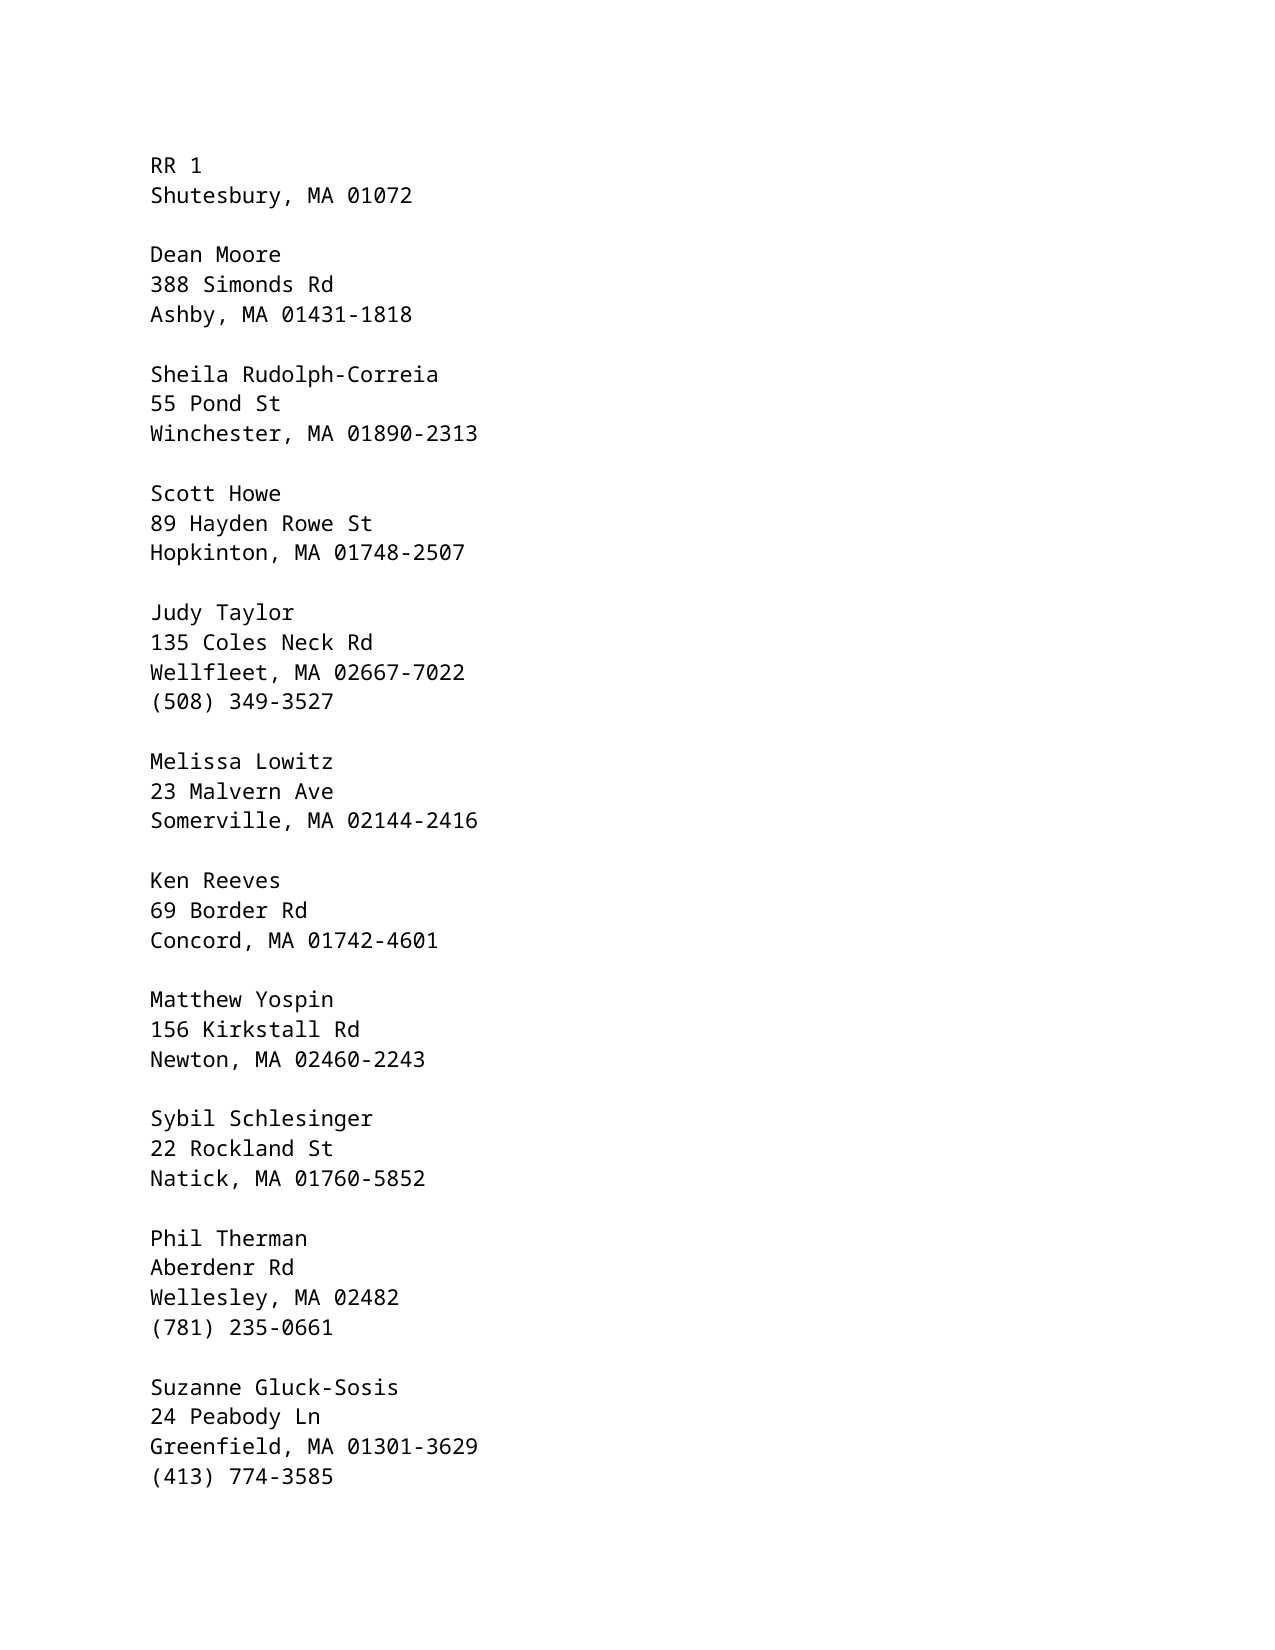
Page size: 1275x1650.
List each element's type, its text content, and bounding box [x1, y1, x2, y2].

text Melissa Lowitz [150, 746, 1125, 776]
text 135 Coles Neck Rd [150, 627, 1125, 656]
text 24 Peabody Ln [150, 1401, 1125, 1431]
text (508) 349-3527 [150, 686, 1125, 716]
text Newton, MA 02460-2243 [150, 1044, 1125, 1073]
text Judy Taylor [150, 597, 1125, 627]
text Ken Reeves [150, 865, 1125, 895]
text Scott Howe [150, 478, 1125, 507]
text Natick, MA 01760-5852 [150, 1163, 1125, 1193]
text Suzanne Gluck-Sosis [150, 1371, 1125, 1401]
text Phil Therman [150, 1222, 1125, 1252]
text RR 1 [150, 150, 1125, 180]
text 69 Border Rd [150, 895, 1125, 924]
text 156 Kirkstall Rd [150, 1014, 1125, 1044]
text Sybil Schlesinger [150, 1103, 1125, 1133]
text Shutesbury, MA 01072 [150, 180, 1125, 209]
text 23 Malvern Ave [150, 776, 1125, 805]
text 22 Rockland St [150, 1133, 1125, 1163]
text Wellesley, MA 02482 [150, 1282, 1125, 1312]
text (413) 774-3585 [150, 1461, 1125, 1491]
text 89 Hayden Rowe St [150, 507, 1125, 537]
text Sheila Rudolph-Correia [150, 358, 1125, 388]
text Winchester, MA 01890-2313 [150, 418, 1125, 448]
text Somerville, MA 02144-2416 [150, 805, 1125, 835]
text Dean Moore [150, 239, 1125, 269]
text Hopkinton, MA 01748-2507 [150, 537, 1125, 567]
text Concord, MA 01742-4601 [150, 924, 1125, 954]
text Ashby, MA 01431-1818 [150, 299, 1125, 329]
text (781) 235-0661 [150, 1312, 1125, 1342]
text Matthew Yospin [150, 984, 1125, 1014]
text Aberdenr Rd [150, 1252, 1125, 1282]
text 388 Simonds Rd [150, 269, 1125, 299]
text 55 Pond St [150, 388, 1125, 418]
text Wellfleet, MA 02667-7022 [150, 656, 1125, 686]
text Greenfield, MA 01301-3629 [150, 1431, 1125, 1461]
